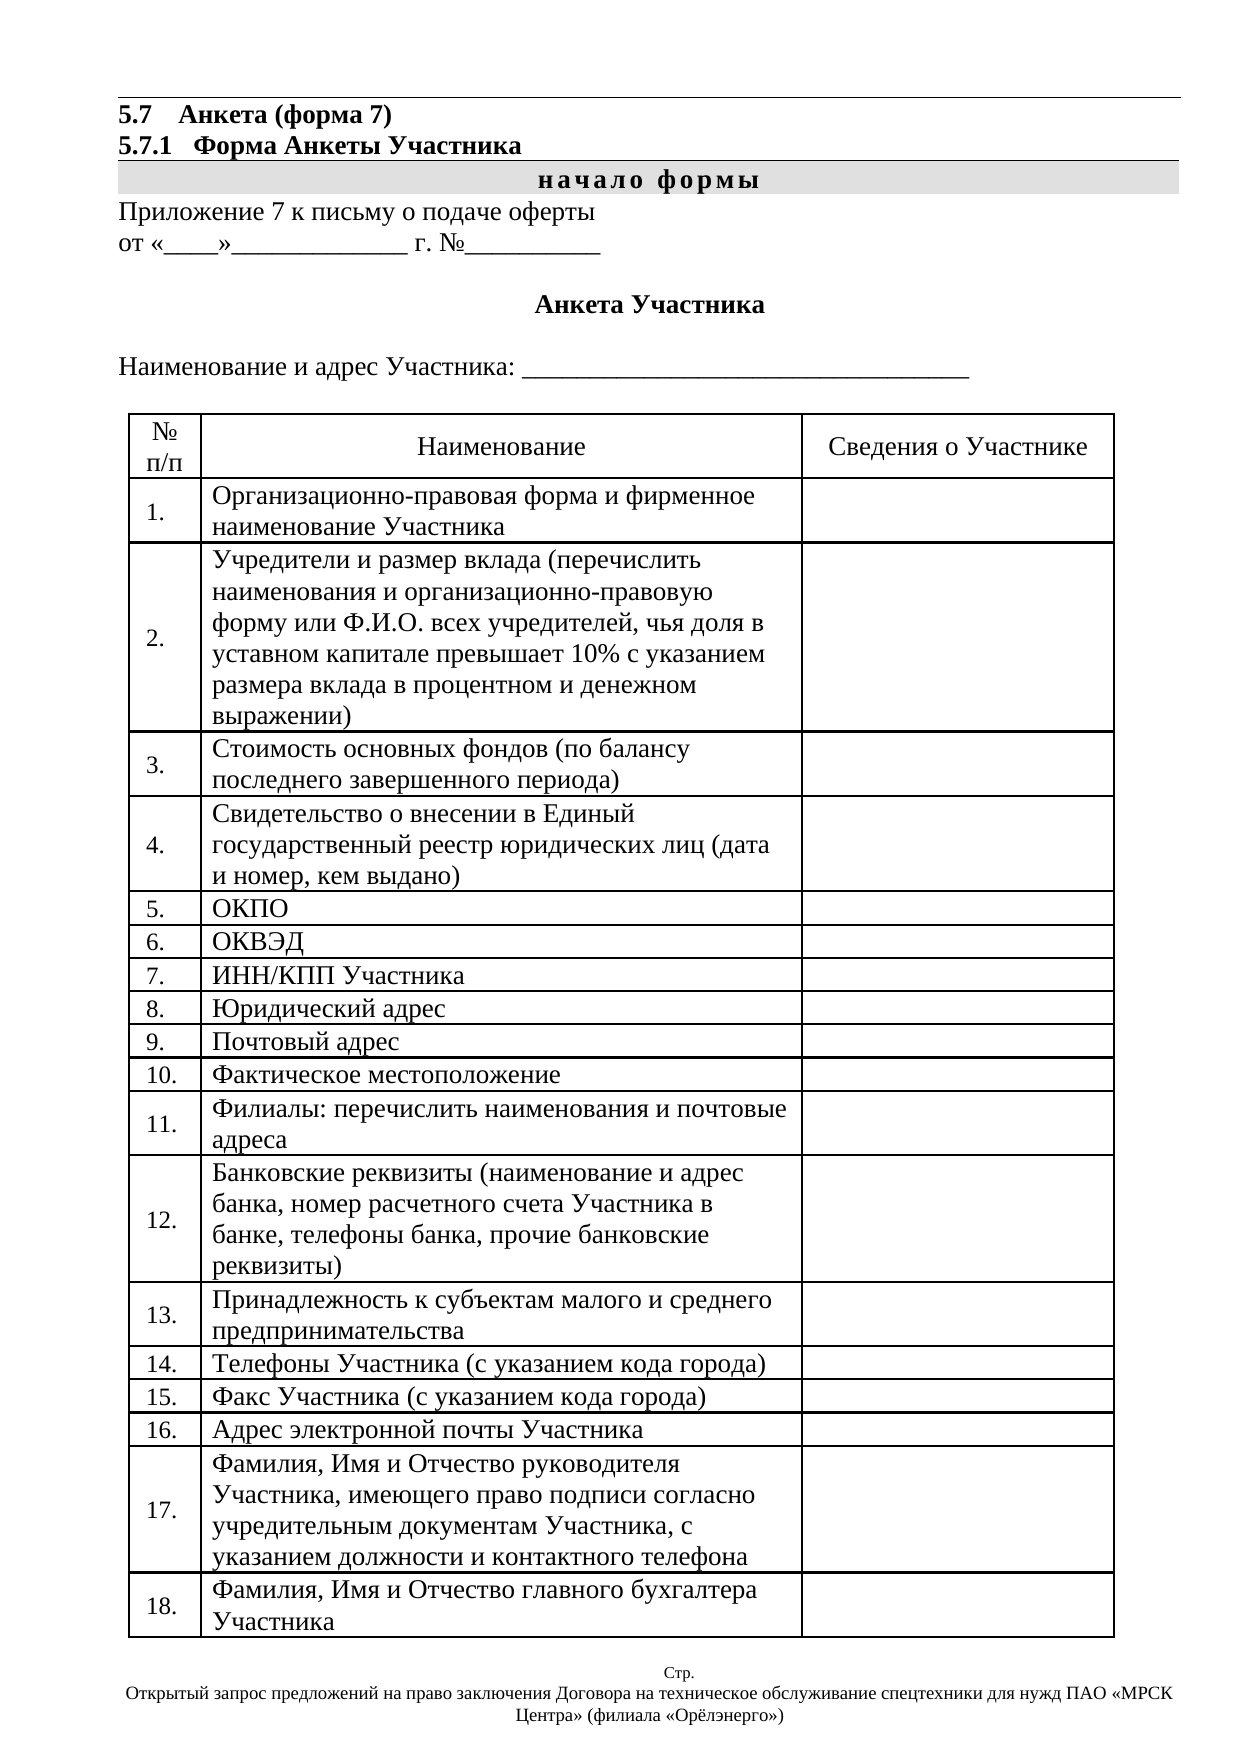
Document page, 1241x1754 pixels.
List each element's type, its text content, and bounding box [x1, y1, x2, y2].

table_cell [130, 892, 200, 923]
table_cell [130, 1156, 200, 1281]
table_cell [803, 892, 1113, 923]
subtitle Форма Анкеты Участника [118, 129, 1181, 160]
text Приложение 7 к письму о подаче оферты от «____»_____________ г. №__________ [118, 194, 1181, 257]
table_header Сведения о Участнике [803, 415, 1113, 477]
table_cell Банковские реквизиты (наименование и адрес банка, номер расчетного счета Участника в банке, телефоны банка, прочие банковские реквизиты) [202, 1156, 801, 1281]
table_cell [130, 797, 200, 890]
table_cell [130, 479, 200, 541]
table_cell [803, 733, 1113, 795]
table_cell Факс Участника (с указанием кода города) [202, 1380, 801, 1411]
table_cell Учредители и размер вклада (перечислить наименования и организационно-правовую форму или Ф.И.О. всех учредителей, чья доля в уставном капитале превышает 10% с указанием размера вклада в процентном и денежном выражении) [202, 544, 801, 730]
table_cell [803, 1414, 1113, 1445]
table_cell [803, 544, 1113, 730]
table_cell [803, 1447, 1113, 1571]
table_cell Фамилия, Имя и Отчество руководителя Участника, имеющего право подписи согласно учредительным документам Участника, с указанием должности и контактного телефона [202, 1447, 801, 1571]
table_cell [803, 1156, 1113, 1281]
table_cell Свидетельство о внесении в Единый государственный реестр юридических лиц (дата и номер, кем выдано) [202, 797, 801, 890]
table_cell [130, 544, 200, 730]
table_cell [803, 1025, 1113, 1056]
table_header Наименование [202, 415, 801, 477]
table_cell [130, 1283, 200, 1345]
table_cell ИНН/КПП Участника [202, 959, 801, 990]
table_cell [130, 959, 200, 990]
table_cell Юридический адрес [202, 992, 801, 1023]
table_cell Телефоны Участника (с указанием кода города) [202, 1347, 801, 1378]
table_cell [803, 479, 1113, 541]
table_cell [130, 1025, 200, 1056]
table_cell Фактическое местоположение [202, 1059, 801, 1089]
table_cell [130, 1380, 200, 1411]
subtitle Анкета (форма 7) [118, 98, 1181, 129]
table_cell [803, 1092, 1113, 1154]
table_cell Фамилия, Имя и Отчество главного бухгалтера Участника [202, 1574, 801, 1636]
table_cell [803, 797, 1113, 890]
table_cell Почтовый адрес [202, 1025, 801, 1056]
table_cell [130, 733, 200, 795]
table_cell [803, 1380, 1113, 1411]
text начало формы [118, 161, 1179, 194]
table_cell [130, 926, 200, 957]
table_cell Стоимость основных фондов (по балансу последнего завершенного периода) [202, 733, 801, 795]
table_cell Адрес электронной почты Участника [202, 1414, 801, 1445]
table_cell Организационно-правовая форма и фирменное наименование Участника [202, 479, 801, 541]
table_cell [803, 992, 1113, 1023]
text Наименование и адрес Участника: _________________________________ [118, 350, 1181, 381]
table_cell Филиалы: перечислить наименования и почтовые адреса [202, 1092, 801, 1154]
table_cell ОКВЭД [202, 926, 801, 957]
table_cell [130, 1574, 200, 1636]
table_cell [803, 1283, 1113, 1345]
table_cell [130, 1092, 200, 1154]
table_cell [130, 1414, 200, 1445]
table_cell [130, 992, 200, 1023]
text Анкета Участника [118, 288, 1181, 319]
table_cell [803, 1574, 1113, 1636]
table_cell [130, 1447, 200, 1571]
table_cell Принадлежность к субъектам малого и среднего предпринимательства [202, 1283, 801, 1345]
table_cell [803, 926, 1113, 957]
table_cell [803, 1059, 1113, 1089]
table_cell [803, 1347, 1113, 1378]
table_header № п/п [130, 415, 200, 477]
table_cell [803, 959, 1113, 990]
table_cell [130, 1059, 200, 1089]
table_cell ОКПО [202, 892, 801, 923]
table_cell [130, 1347, 200, 1378]
